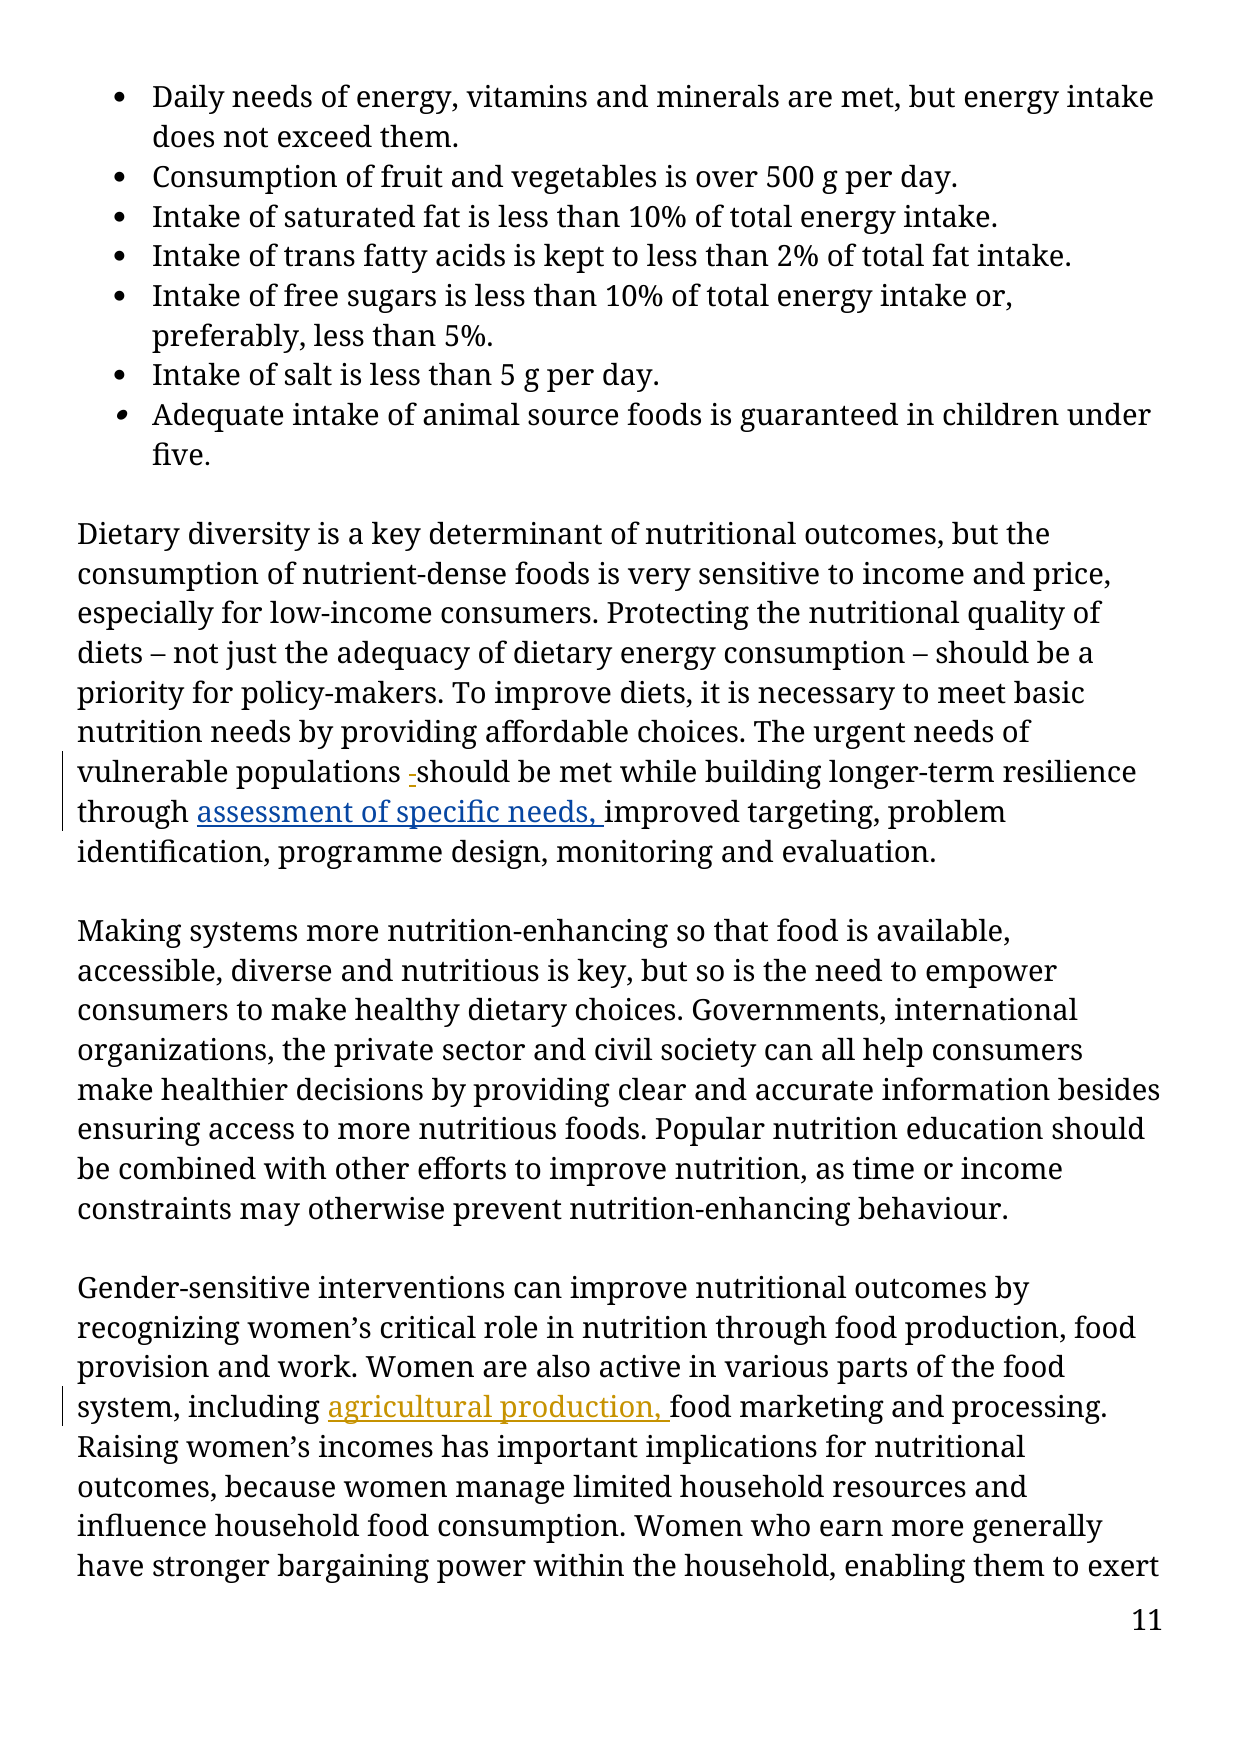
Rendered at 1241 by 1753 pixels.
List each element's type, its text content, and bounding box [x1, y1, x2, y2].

list Consumption of fruit and vegetables is over 500 g per day. [114, 156, 1163, 196]
list Intake of saturated fat is less than 10% of total energy intake. [114, 196, 1163, 236]
list Intake of trans fatty acids is kept to less than 2% of total fat intake. [114, 236, 1163, 275]
text Making systems more nutrition-enhancing so that food is available, accessible, diverse and nutritious is key, but so is the need to empower consumers to make healthy dietary choices. Governments, international organizations, the private sector and civil society can all help consumers make healthier decisions by providing clear and accurate information besides ensuring access to more nutritious foods. Popular nutrition education should be combined with other efforts to improve nutrition, as time or income constraints may otherwise prevent nutrition-enhancing behaviour. [77, 910, 1163, 1228]
list Intake of free sugars is less than 10% of total energy intake or, preferably, less than 5%. [114, 275, 1163, 354]
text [77, 1267, 1163, 1585]
text Dietary diversity is a key determinant of nutritional outcomes, but the consumption of nutrient-dense foods is very sensitive to income and price, especially for low-income consumers. Protecting the nutritional quality of diets – not just the adequacy of dietary energy consumption – should be a priority for policy-makers. To improve diets, it is necessary to meet basic nutrition needs by providing affordable choices. The urgent needs of vulnerable populations should be met while building longer-term resilience through improved targeting, problem identification, programme design, monitoring and evaluation. [77, 513, 1163, 871]
list Adequate intake of animal source foods is guaranteed in children under five. [114, 394, 1163, 474]
list Daily needs of energy, vitamins and minerals are met, but energy intake does not exceed them. [114, 77, 1163, 156]
list Intake of salt is less than 5 g per day. [114, 354, 1163, 394]
